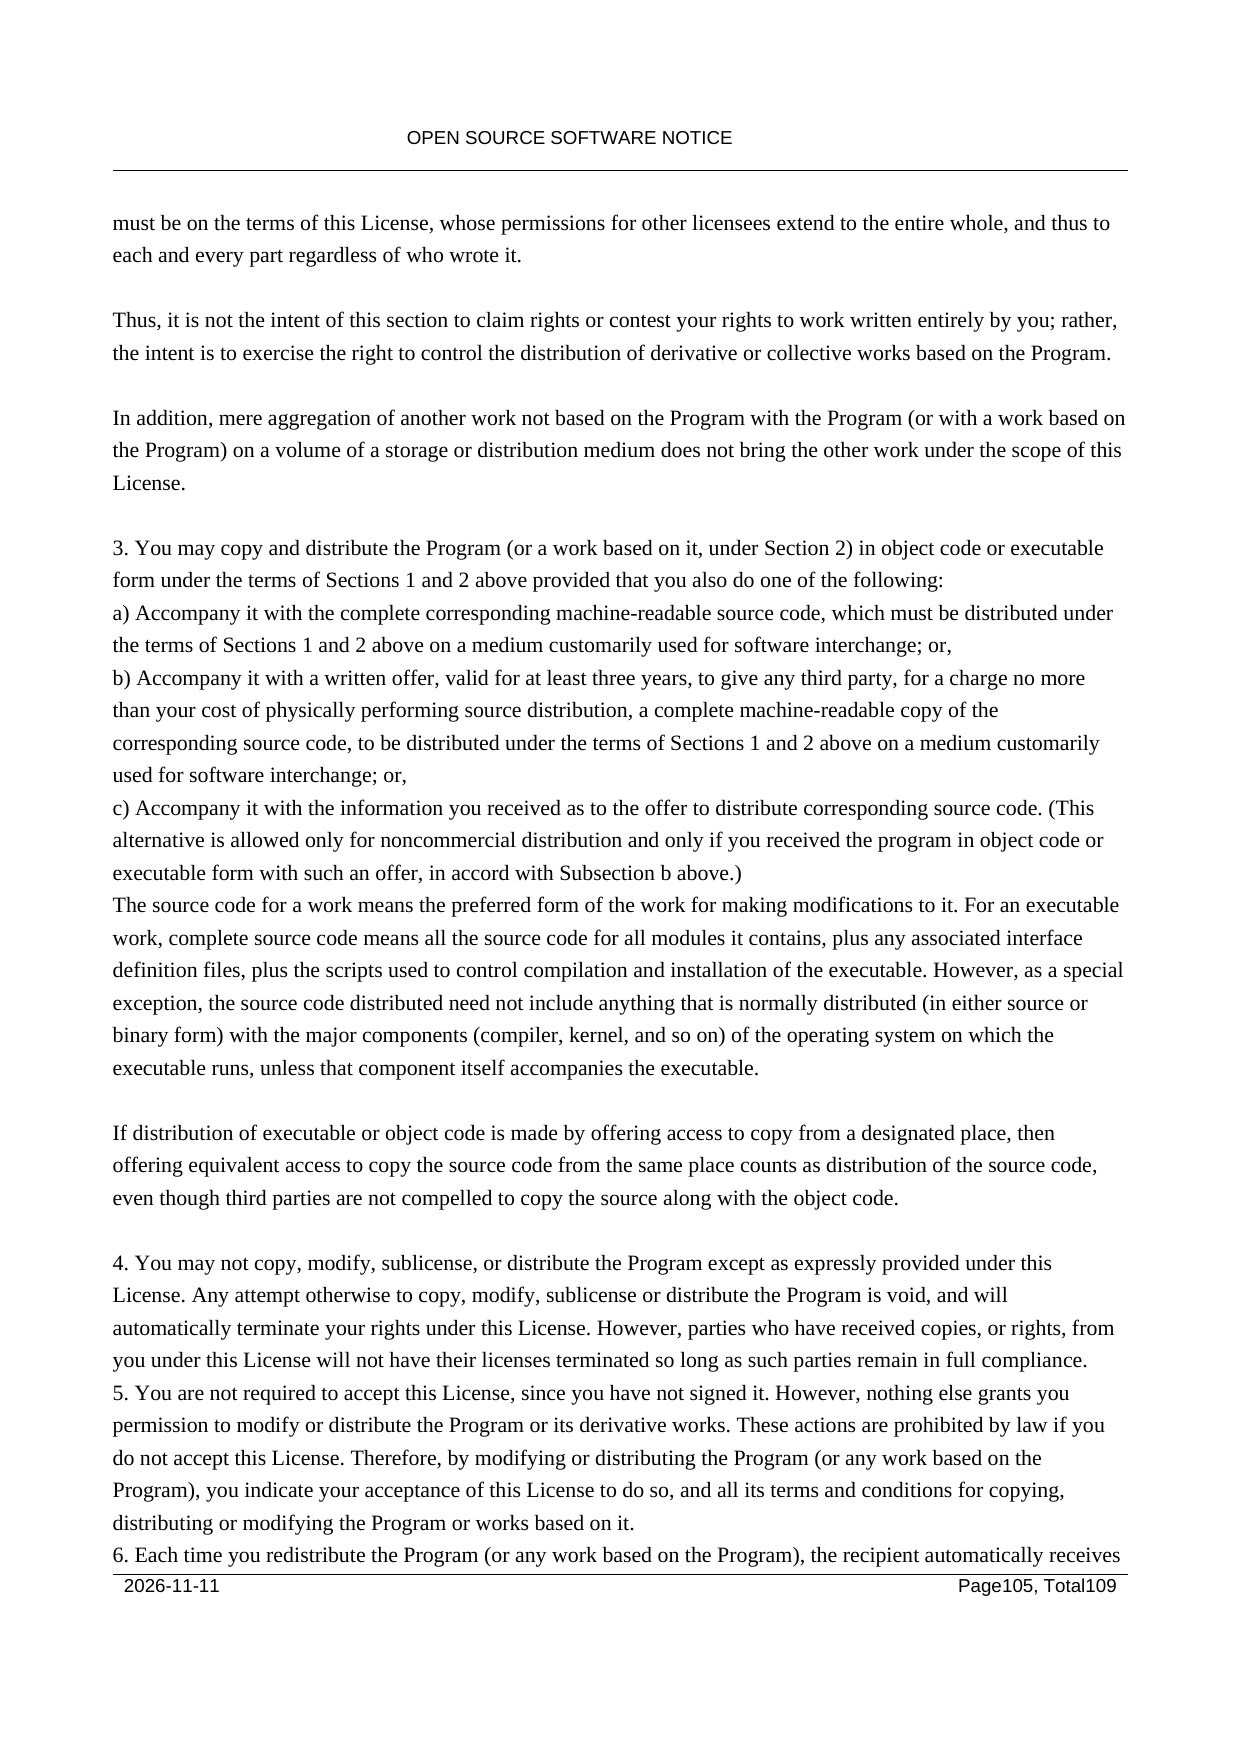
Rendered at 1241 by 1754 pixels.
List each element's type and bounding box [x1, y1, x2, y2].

text [112, 206, 1128, 1571]
